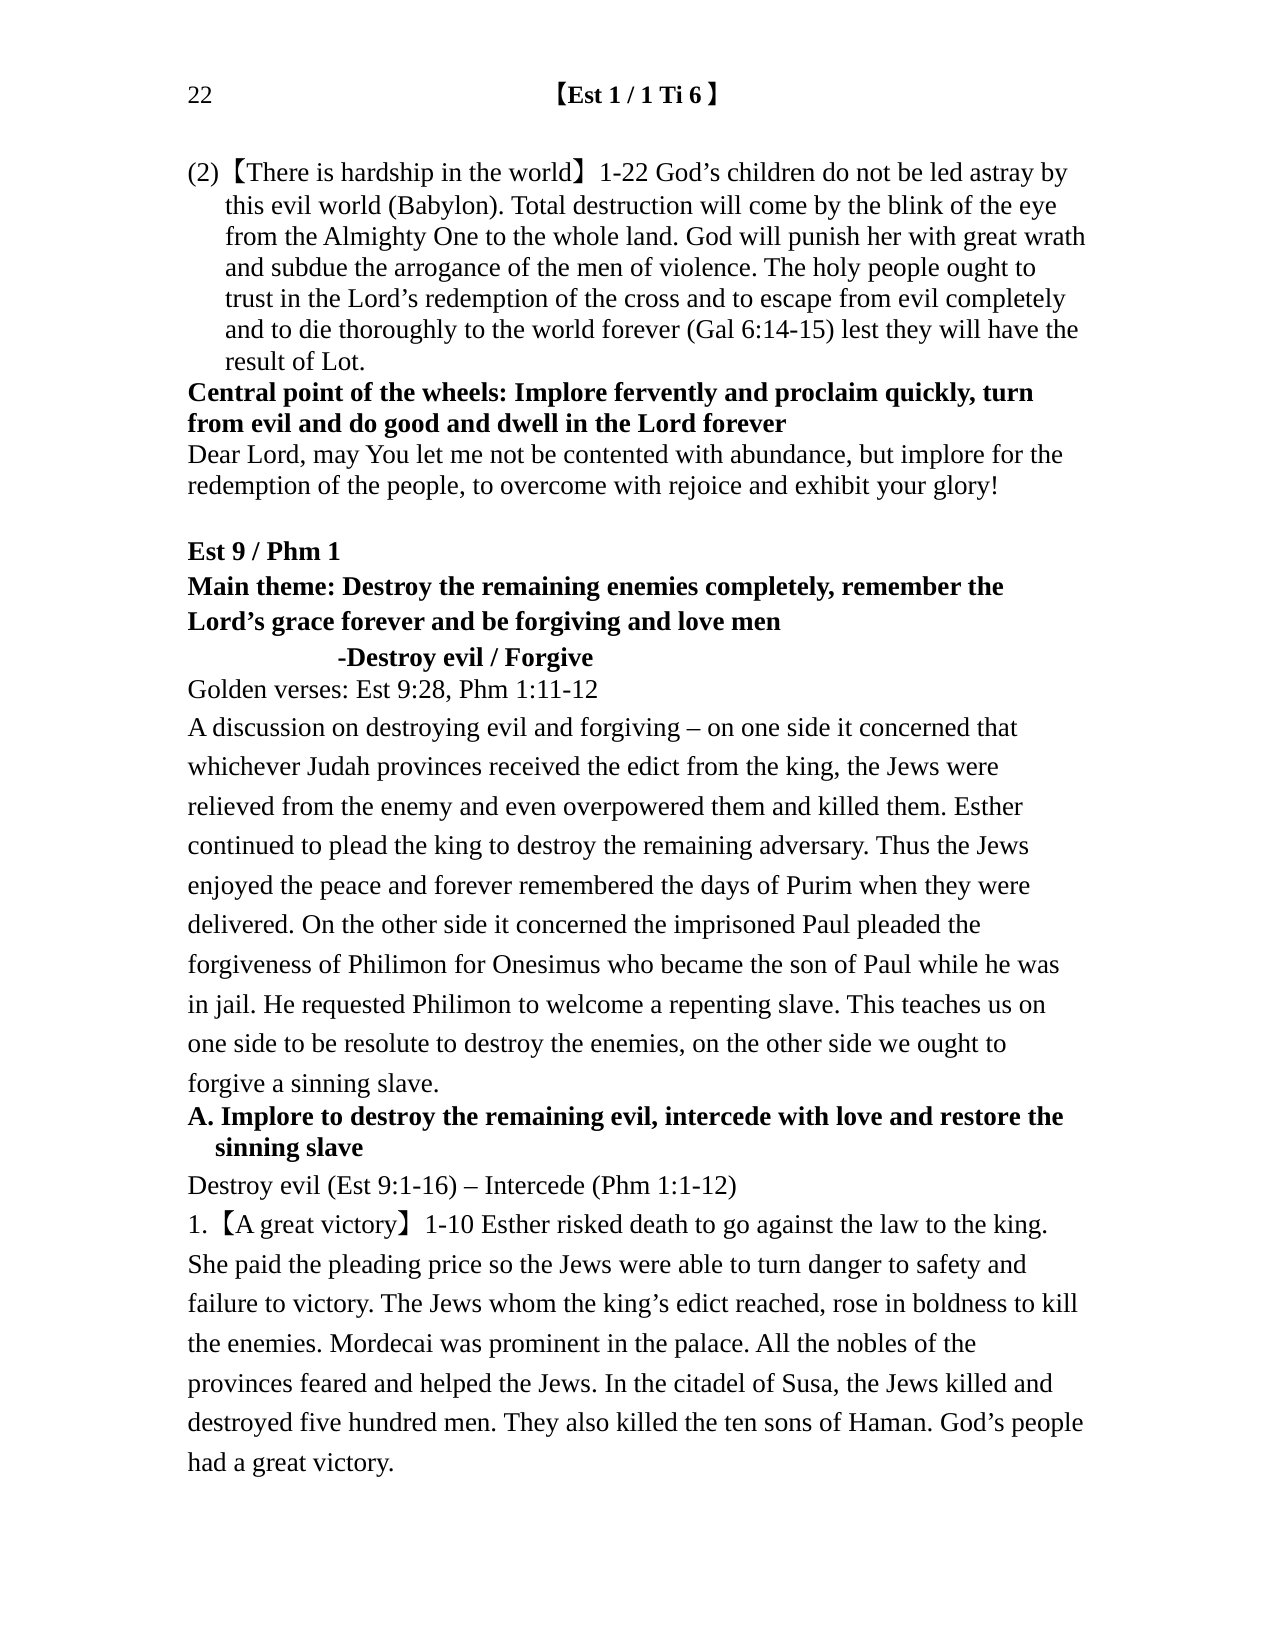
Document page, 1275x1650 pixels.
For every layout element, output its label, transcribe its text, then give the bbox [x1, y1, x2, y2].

text 1.【A great victory】1-10 Esther risked death to go against the law to the king. She paid the pleading price so the Jews were able to turn danger to safety and failure to victory. The Jews whom the king’s edict reached, rose in boldness to kill the enemies. Mordecai was prominent in the palace. All the nobles of the provinces feared and helped the Jews. In the citadel of Susa, the Jews killed and destroyed five hundred men. They also killed the ten sons of Haman. God’s people had a great victory. [187, 1202, 1087, 1479]
text Golden verses: Est 9:28, Phm 1:11-12 [187, 673, 1087, 704]
text A discussion on destroying evil and forgiving – on one side it concerned that whichever Judah provinces received the edict from the king, the Jews were relieved from the enemy and even overpowered them and killed them. Esther continued to plead the king to destroy the remaining adversary. Thus the Jews enjoyed the peace and forever remembered the days of Purim when they were delivered. On the other side it concerned the imprisoned Paul pleaded the forgiveness of Philimon for Onesimus who became the son of Paul while he was in jail. He requested Philimon to welcome a repenting slave. This teaches us on one side to be resolute to destroy the enemies, on the other side we ought to forgive a sinning slave. [187, 704, 1087, 1100]
text -Destroy evil / Forgive [187, 638, 1087, 673]
text Destroy evil (Est 9:1-16) – Intercede (Phm 1:1-12) [187, 1162, 1087, 1202]
text (2)【There is hardship in the world】1-22 God’s children do not be led astray by this evil world (Babylon). Total destruction will come by the blink of the eye from the Almighty One to the whole land. God will punish her with great wrath and subdue the arrogance of the men of violence. The holy people ought to trust in the Lord’s redemption of the cross and to escape from evil completely and to die thoroughly to the world forever (Gal 6:14-15) lest they will have the result of Lot. [187, 150, 1087, 376]
text Est 9 / Phm 1 [187, 532, 1087, 567]
text Central point of the wheels: Implore fervently and proclaim quickly, turn from evil and do good and dwell in the Lord forever [187, 376, 1087, 438]
text Main theme: Destroy the remaining enemies completely, remember the Lord’s grace forever and be forgiving and love men [187, 567, 1087, 638]
text Dear Lord, may You let me not be contented with abundance, but implore for the redemption of the people, to overcome with rejoice and exhibit your glory! [187, 438, 1087, 500]
text A. Implore to destroy the remaining evil, intercede with love and restore the sinning slave [187, 1100, 1087, 1162]
